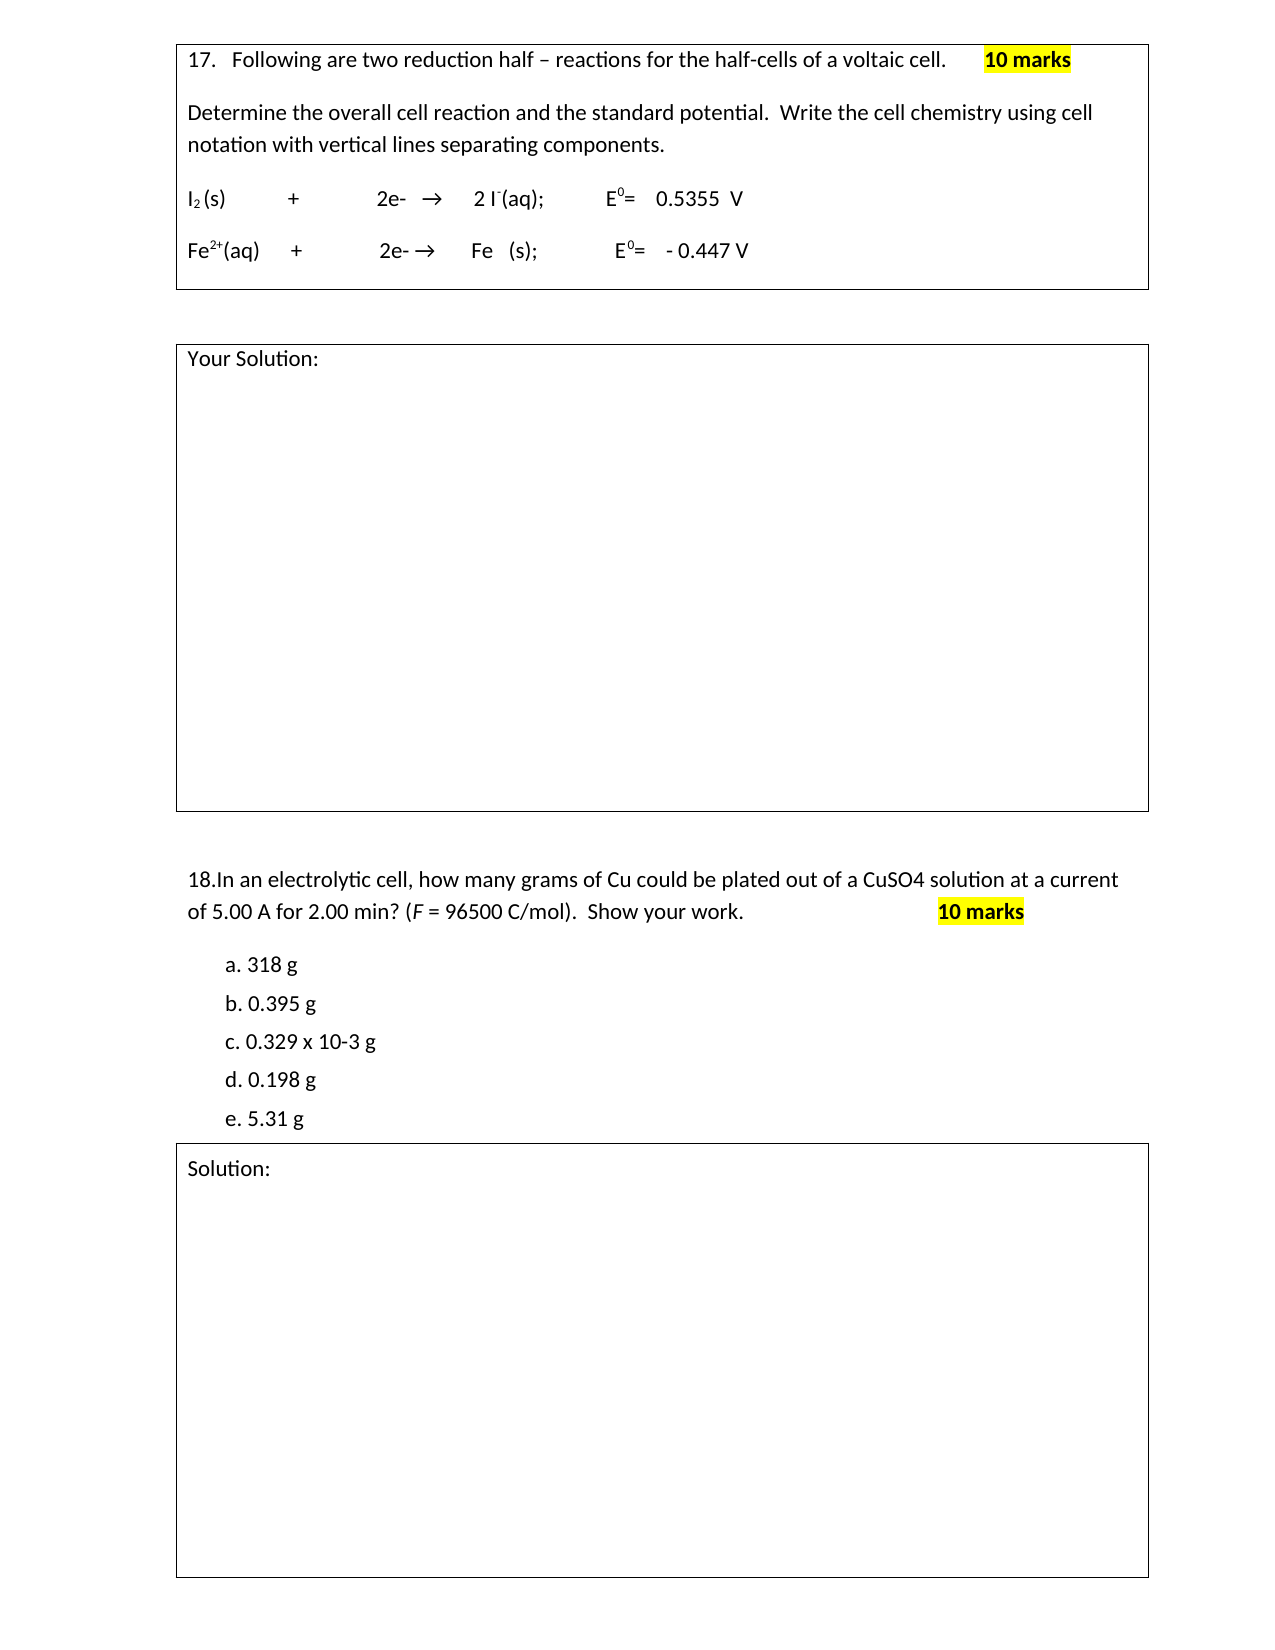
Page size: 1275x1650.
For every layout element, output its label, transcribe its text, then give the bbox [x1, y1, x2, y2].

table_header 17. Following are two reduction half – reactions for the half-cells of a voltaic cell. 10 marks Determine the overall cell reaction and the standard potential. Write the cell chemistry using cell notation with vertical lines separating components. I2 (s) + 2e- → 2 I-(aq); E0= 0.5355 V Fe2+(aq) + 2e- → Fe (s); E0= - 0.447 V [177, 45, 1148, 289]
table_header Your Solution: [177, 345, 1148, 811]
text 18.In an electrolytic cell, how many grams of Cu could be plated out of a CuSO4 solution at a current of 5.00 A for 2.00 min? (F = 96500 C/mol). Show your work. 10 marks [187, 865, 1137, 925]
text b. 0.395 g [225, 989, 1137, 1017]
table_header Solution: [177, 1144, 1148, 1577]
text e. 5.31 g [225, 1104, 1137, 1132]
text c. 0.329 x 10-3 g [225, 1027, 1137, 1055]
text a. 318 g [225, 950, 1137, 978]
text d. 0.198 g [225, 1066, 1137, 1094]
